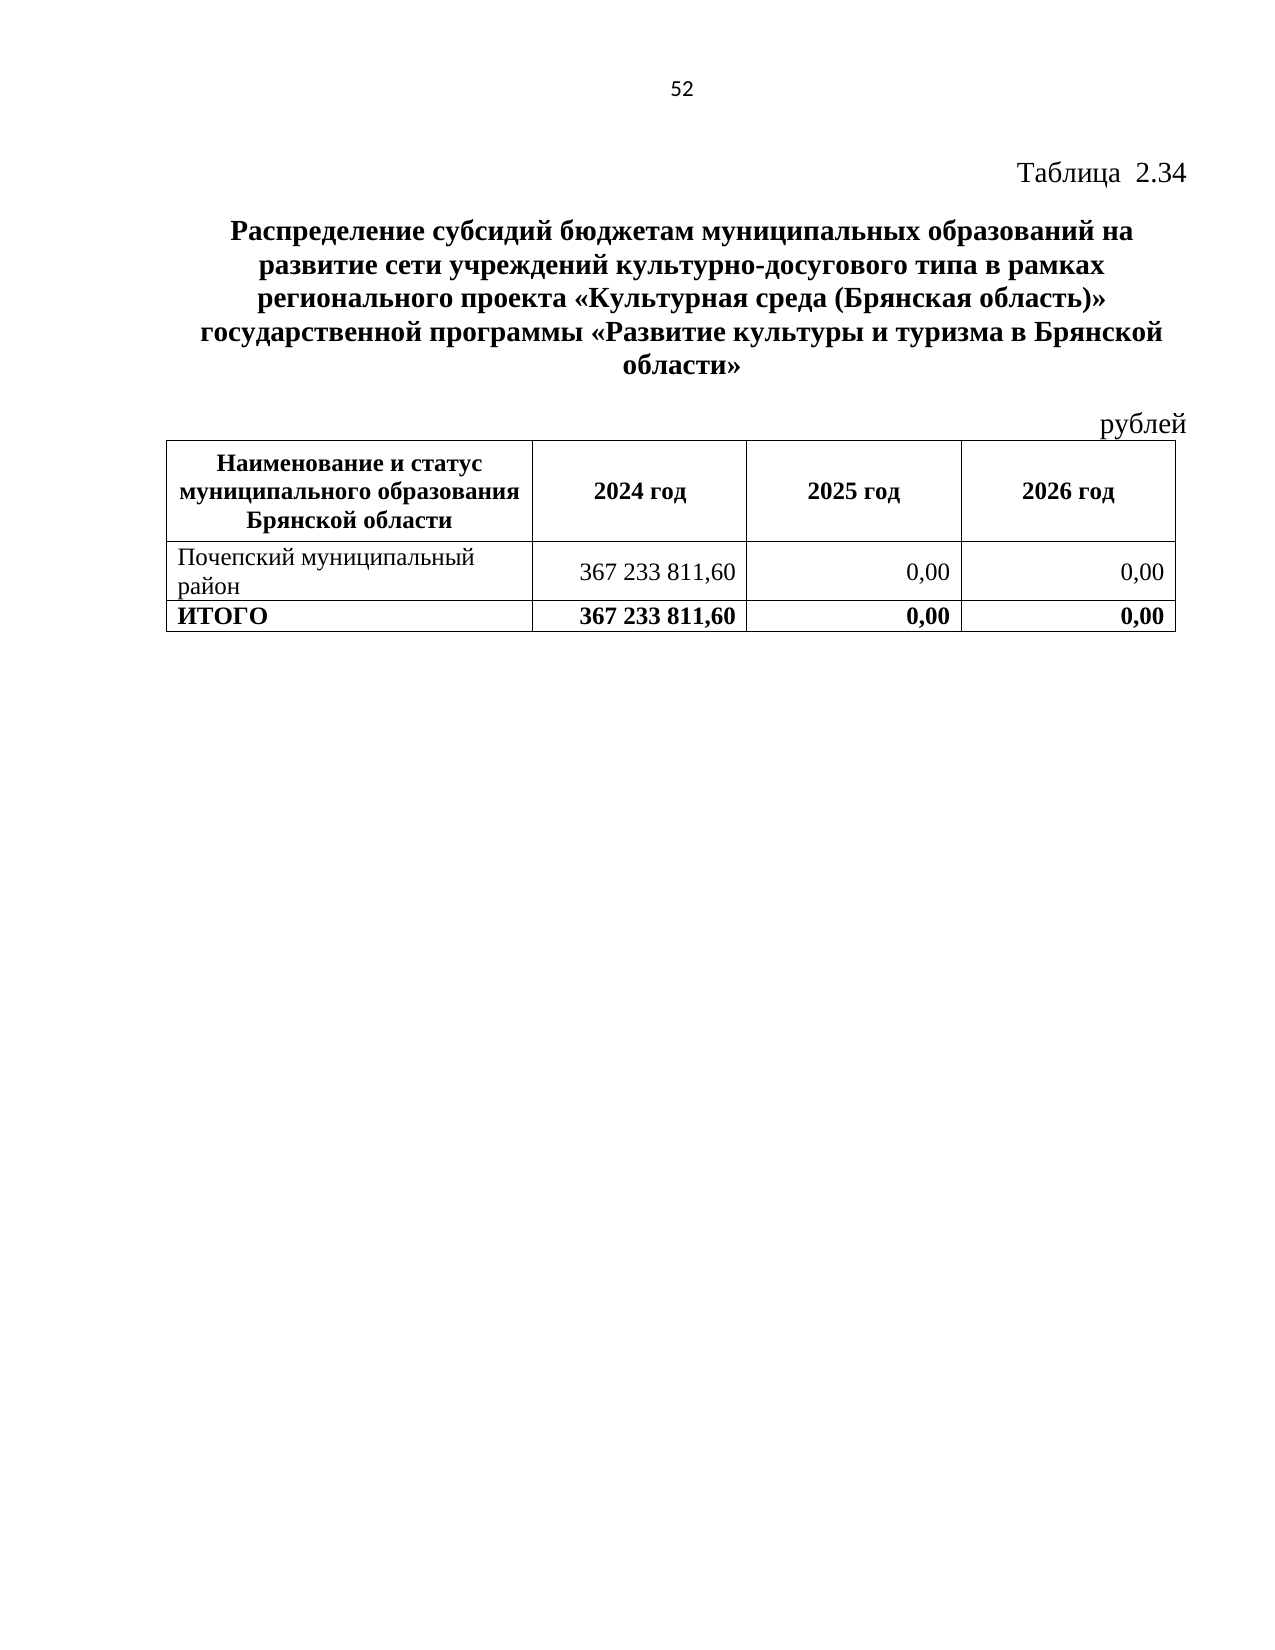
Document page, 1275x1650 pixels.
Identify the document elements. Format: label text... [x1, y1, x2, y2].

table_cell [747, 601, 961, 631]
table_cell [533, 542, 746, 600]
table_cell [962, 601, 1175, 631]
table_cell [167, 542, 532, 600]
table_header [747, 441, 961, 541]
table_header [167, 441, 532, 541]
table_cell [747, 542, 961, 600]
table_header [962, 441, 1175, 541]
text Таблица 2.34 [177, 155, 1186, 188]
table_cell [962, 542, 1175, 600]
text рублей [177, 406, 1186, 439]
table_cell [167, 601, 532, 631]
text Распределение субсидий бюджетам муниципальных образований на развитие сети учреждений культурно-досугового типа в рамках регионального проекта «Культурная среда (Брянская область)» государственной программы «Развитие культуры и туризма в Брянской области» [177, 213, 1186, 381]
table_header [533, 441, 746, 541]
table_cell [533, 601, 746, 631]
